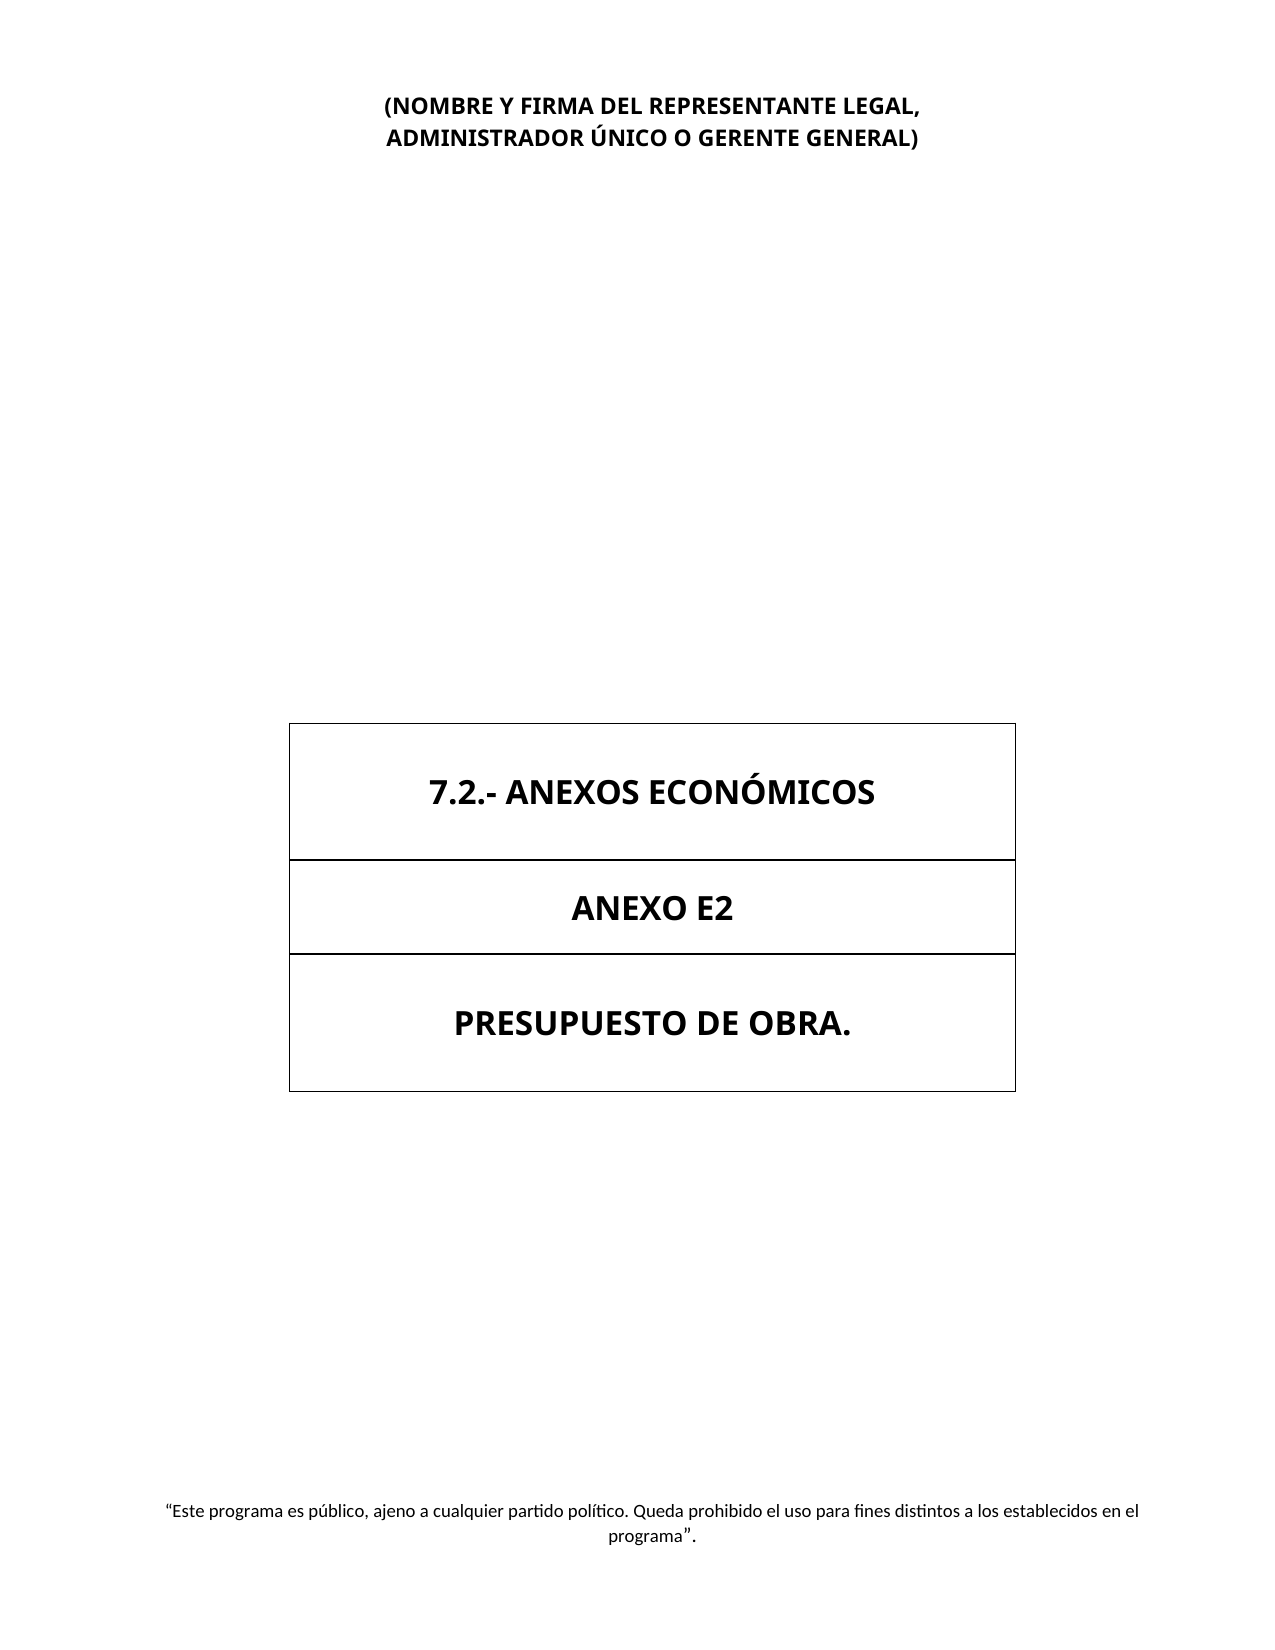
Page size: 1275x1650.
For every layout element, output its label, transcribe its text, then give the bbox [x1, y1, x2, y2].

table_cell ANEXO E2 [290, 861, 1015, 953]
table_cell PRESUPUESTO DE OBRA. [290, 955, 1015, 1091]
table_header 7.2.- ANEXOS ECONÓMICOS [290, 724, 1015, 859]
text ADMINISTRADOR ÚNICO O GERENTE GENERAL) [148, 122, 1157, 153]
text (NOMBRE Y FIRMA DEL REPRESENTANTE LEGAL, [148, 90, 1157, 122]
